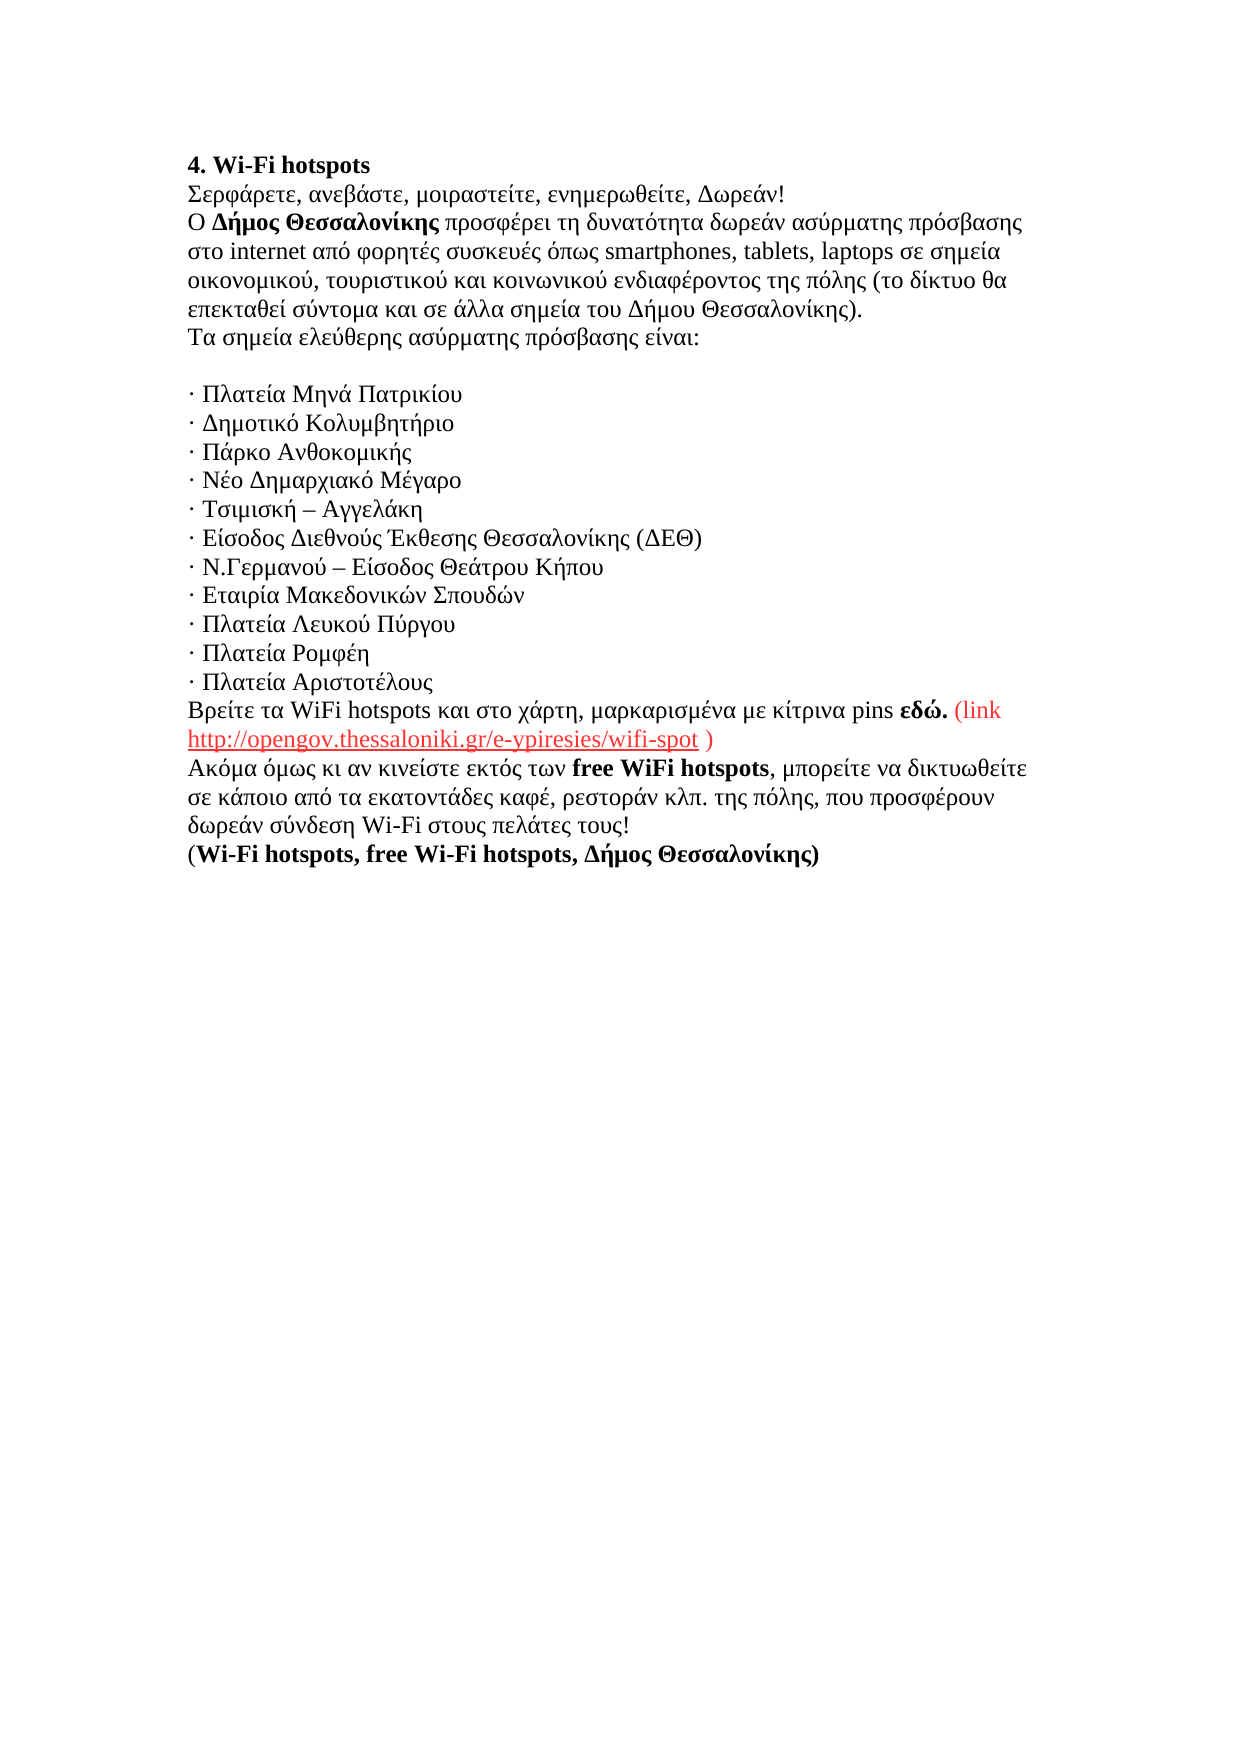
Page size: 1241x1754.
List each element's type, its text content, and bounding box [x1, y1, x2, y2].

text · Πλατεία Μηνά Πατρικίου [187, 379, 1053, 408]
text Ακόμα όμως κι αν κινείστε εκτός των free WiFi hotspots, μπορείτε να δικτυωθείτε σε κάποιο από τα εκατοντάδες καφέ, ρεστοράν κλπ. της πόλης, που προσφέρουν δωρεάν σύνδεση Wi-Fi στους πελάτες τους! [187, 753, 1053, 839]
text · Πάρκο Ανθοκομικής [187, 437, 1053, 466]
text 4. Wi-Fi hotspots [187, 150, 1053, 179]
text · Πλατεία Ρομφέη [187, 638, 1053, 667]
text Ο Δήμος Θεσσαλονίκης προσφέρει τη δυνατότητα δωρεάν ασύρματης πρόσβασης στο internet από φορητές συσκευές όπως smartphones, tablets, laptops σε σημεία οικονομικού, τουριστικού και κοινωνικού ενδιαφέροντος της πόλης (το δίκτυο θα επεκταθεί σύντομα και σε άλλα σημεία του Δήμου Θεσσαλονίκης). [187, 207, 1053, 322]
text · Δημοτικό Κολυμβητήριο [187, 408, 1053, 437]
text · Πλατεία Λευκού Πύργου [187, 609, 1053, 638]
text · Τσιμισκή – Αγγελάκη [187, 494, 1053, 523]
text · Είσοδος Διεθνούς Έκθεσης Θεσσαλονίκης (ΔΕΘ) [187, 523, 1053, 552]
text · Εταιρία Μακεδονικών Σπουδών [187, 581, 1053, 609]
text · Ν.Γερμανού – Είσοδος Θεάτρου Κήπου [187, 552, 1053, 581]
text · Πλατεία Αριστοτέλους [187, 667, 1053, 696]
text Σερφάρετε, ανεβάστε, μοιραστείτε, ενημερωθείτε, Δωρεάν! [187, 179, 1053, 207]
text (Wi-Fi hotspots, free Wi-Fi hotspots, Δήμος Θεσσαλονίκης) [187, 839, 1053, 868]
text · Νέο Δημαρχιακό Μέγαρο [187, 466, 1053, 494]
text Βρείτε τα WiFi hotspots και στο χάρτη, μαρκαρισμένα με κίτρινα pins εδώ. (link http://opengov.thessaloniki.gr/e-ypiresies/wifi-spot ) [187, 696, 1053, 753]
text Τα σημεία ελεύθερης ασύρματης πρόσβασης είναι: [187, 322, 1053, 351]
